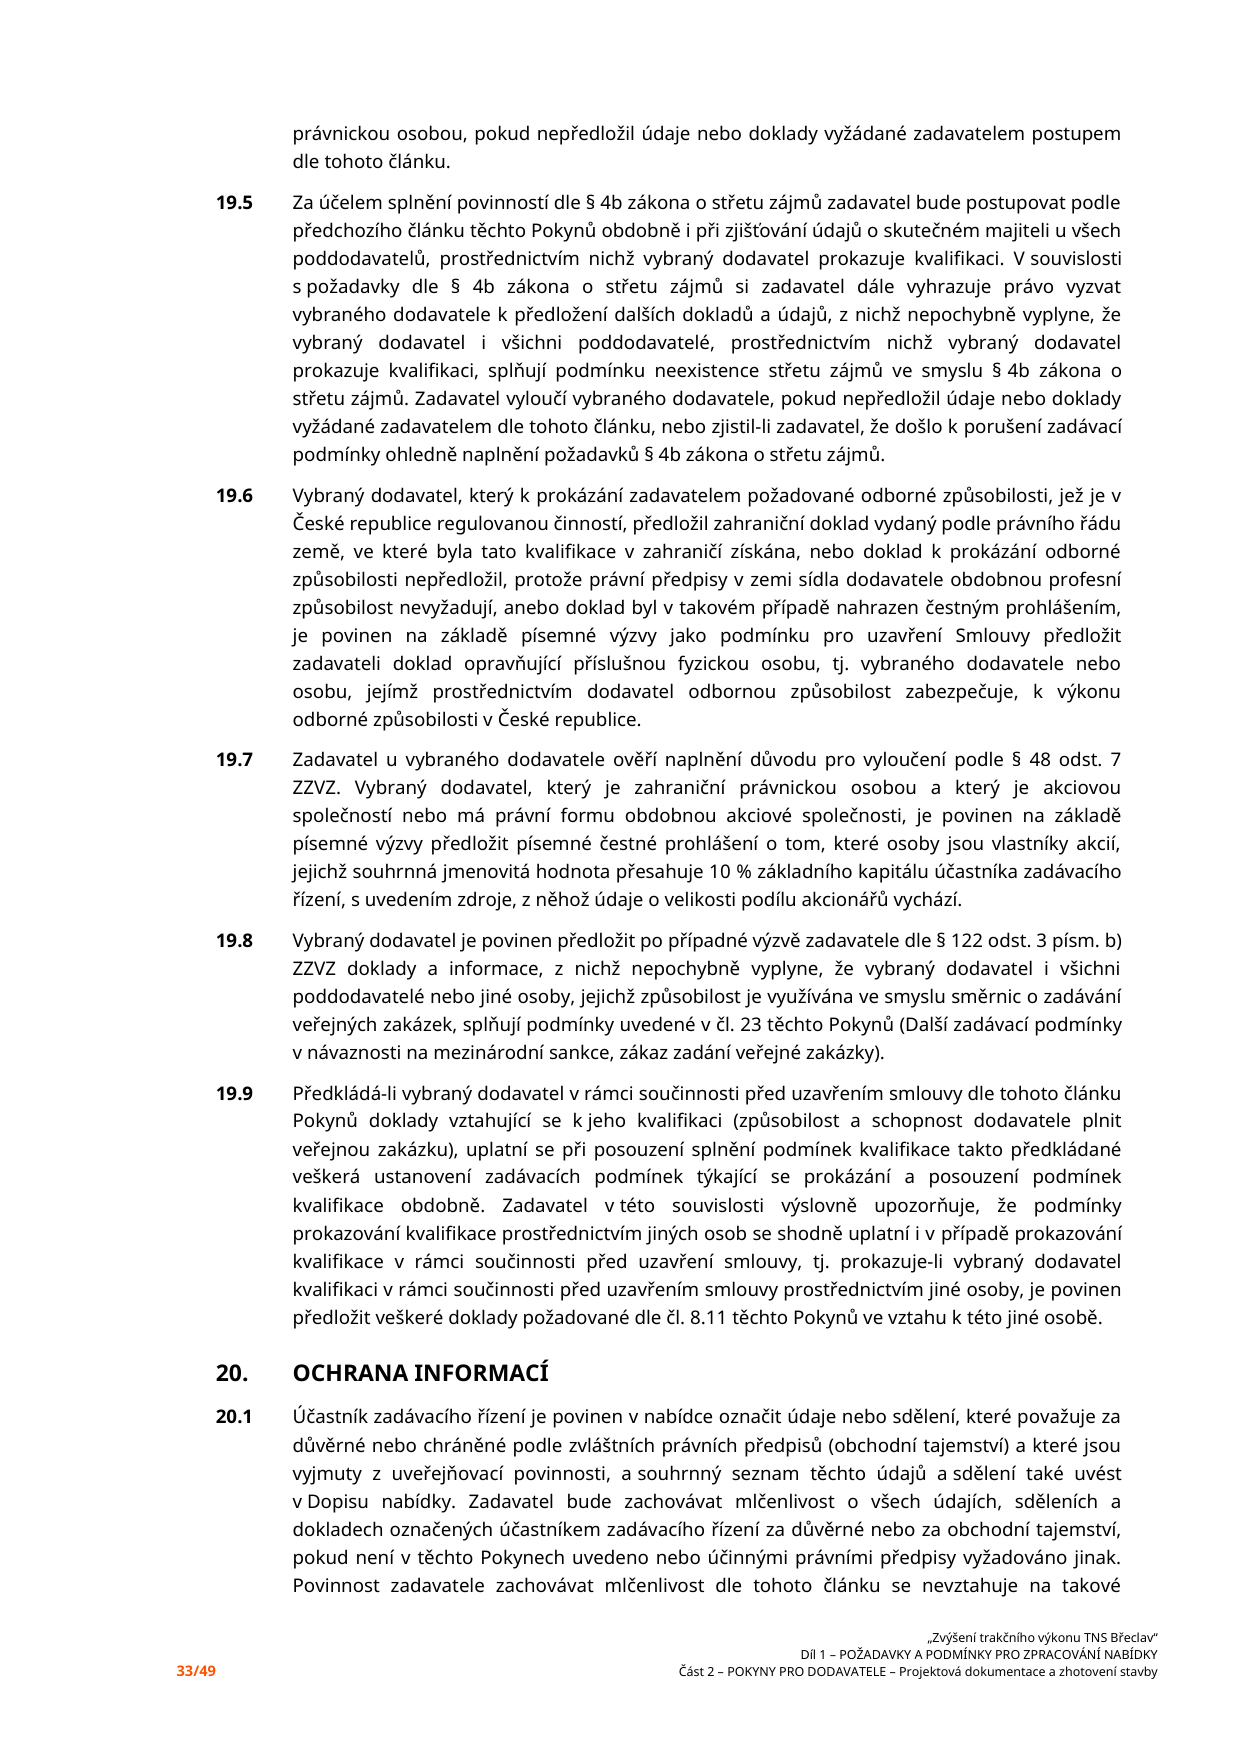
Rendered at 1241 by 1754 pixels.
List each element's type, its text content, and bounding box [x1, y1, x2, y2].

text Předkládá-li vybraný dodavatel v rámci součinnosti před uzavřením smlouvy dle tohoto článku Pokynů doklady vztahující se k jeho kvalifikaci (způsobilost a schopnost dodavatele plnit veřejnou zakázku), uplatní se při posouzení splnění podmínek kvalifikace takto předkládané veškerá ustanovení zadávacích podmínek týkající se prokázání a posouzení podmínek kvalifikace obdobně. Zadavatel v této souvislosti výslovně upozorňuje, že podmínky prokazování kvalifikace prostřednictvím jiných osob se shodně uplatní i v případě prokazování kvalifikace v rámci součinnosti před uzavření smlouvy, tj. prokazuje-li vybraný dodavatel kvalifikaci v rámci součinnosti před uzavřením smlouvy prostřednictvím jiné osoby, je povinen předložit veškeré doklady požadované dle čl. 8.11 těchto Pokynů ve vztahu k této jiné osobě. [216, 1080, 1122, 1329]
text Za účelem splnění povinností dle § 4b zákona o střetu zájmů zadavatel bude postupovat podle předchozího článku těchto Pokynů obdobně i při zjišťování údajů o skutečném majiteli u všech poddodavatelů, prostřednictvím nichž vybraný dodavatel prokazuje kvalifikaci. V souvislosti s požadavky dle § 4b zákona o střetu zájmů si zadavatel dále vyhrazuje právo vyzvat vybraného dodavatele k předložení dalších dokladů a údajů, z nichž nepochybně vyplyne, že vybraný dodavatel i všichni poddodavatelé, prostřednictvím nichž vybraný dodavatel prokazuje kvalifikaci, splňují podmínku neexistence střetu zájmů ve smyslu § 4b zákona o střetu zájmů. Zadavatel vyloučí vybraného dodavatele, pokud nepředložil údaje nebo doklady vyžádané zadavatelem dle tohoto článku, nebo zjistil-li zadavatel, že došlo k porušení zadávací podmínky ohledně naplnění požadavků § 4b zákona o střetu zájmů. [216, 189, 1122, 467]
text OCHRANA INFORMACÍ [216, 1357, 1122, 1388]
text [216, 1404, 1122, 1597]
text Vybraný dodavatel je povinen předložit po případné výzvě zadavatele dle § 122 odst. 3 písm. b) ZZVZ doklady a informace, z nichž nepochybně vyplyne, že vybraný dodavatel i všichni poddodavatelé nebo jiné osoby, jejichž způsobilost je využívána ve smyslu směrnic o zadávání veřejných zakázek, splňují podmínky uvedené v čl. 23 těchto Pokynů (Další zadávací podmínky v návaznosti na mezinárodní sankce, zákaz zadání veřejné zakázky). [216, 927, 1122, 1065]
text Zadavatel u vybraného dodavatele ověří naplnění důvodu pro vyloučení podle § 48 odst. 7 ZZVZ. Vybraný dodavatel, který je zahraniční právnickou osobou a který je akciovou společností nebo má právní formu obdobnou akciové společnosti, je povinen na základě písemné výzvy předložit písemné čestné prohlášení o tom, které osoby jsou vlastníky akcií, jejichž souhrnná jmenovitá hodnota přesahuje 10 % základního kapitálu účastníka zadávacího řízení, s uvedením zdroje, z něhož údaje o velikosti podílu akcionářů vychází. [216, 747, 1122, 912]
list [292, 121, 1122, 174]
text Vybraný dodavatel, který k prokázání zadavatelem požadované odborné způsobilosti, jež je v České republice regulovanou činností, předložil zahraniční doklad vydaný podle právního řádu země, ve které byla tato kvalifikace v zahraničí získána, nebo doklad k prokázání odborné způsobilosti nepředložil, protože právní předpisy v zemi sídla dodavatele obdobnou profesní způsobilost nevyžadují, anebo doklad byl v takovém případě nahrazen čestným prohlášením, je povinen na základě písemné výzvy jako podmínku pro uzavření Smlouvy předložit zadavateli doklad opravňující příslušnou fyzickou osobu, tj. vybraného dodavatele nebo osobu, jejímž prostřednictvím dodavatel odbornou způsobilost zabezpečuje, k výkonu odborné způsobilosti v České republice. [216, 482, 1122, 732]
